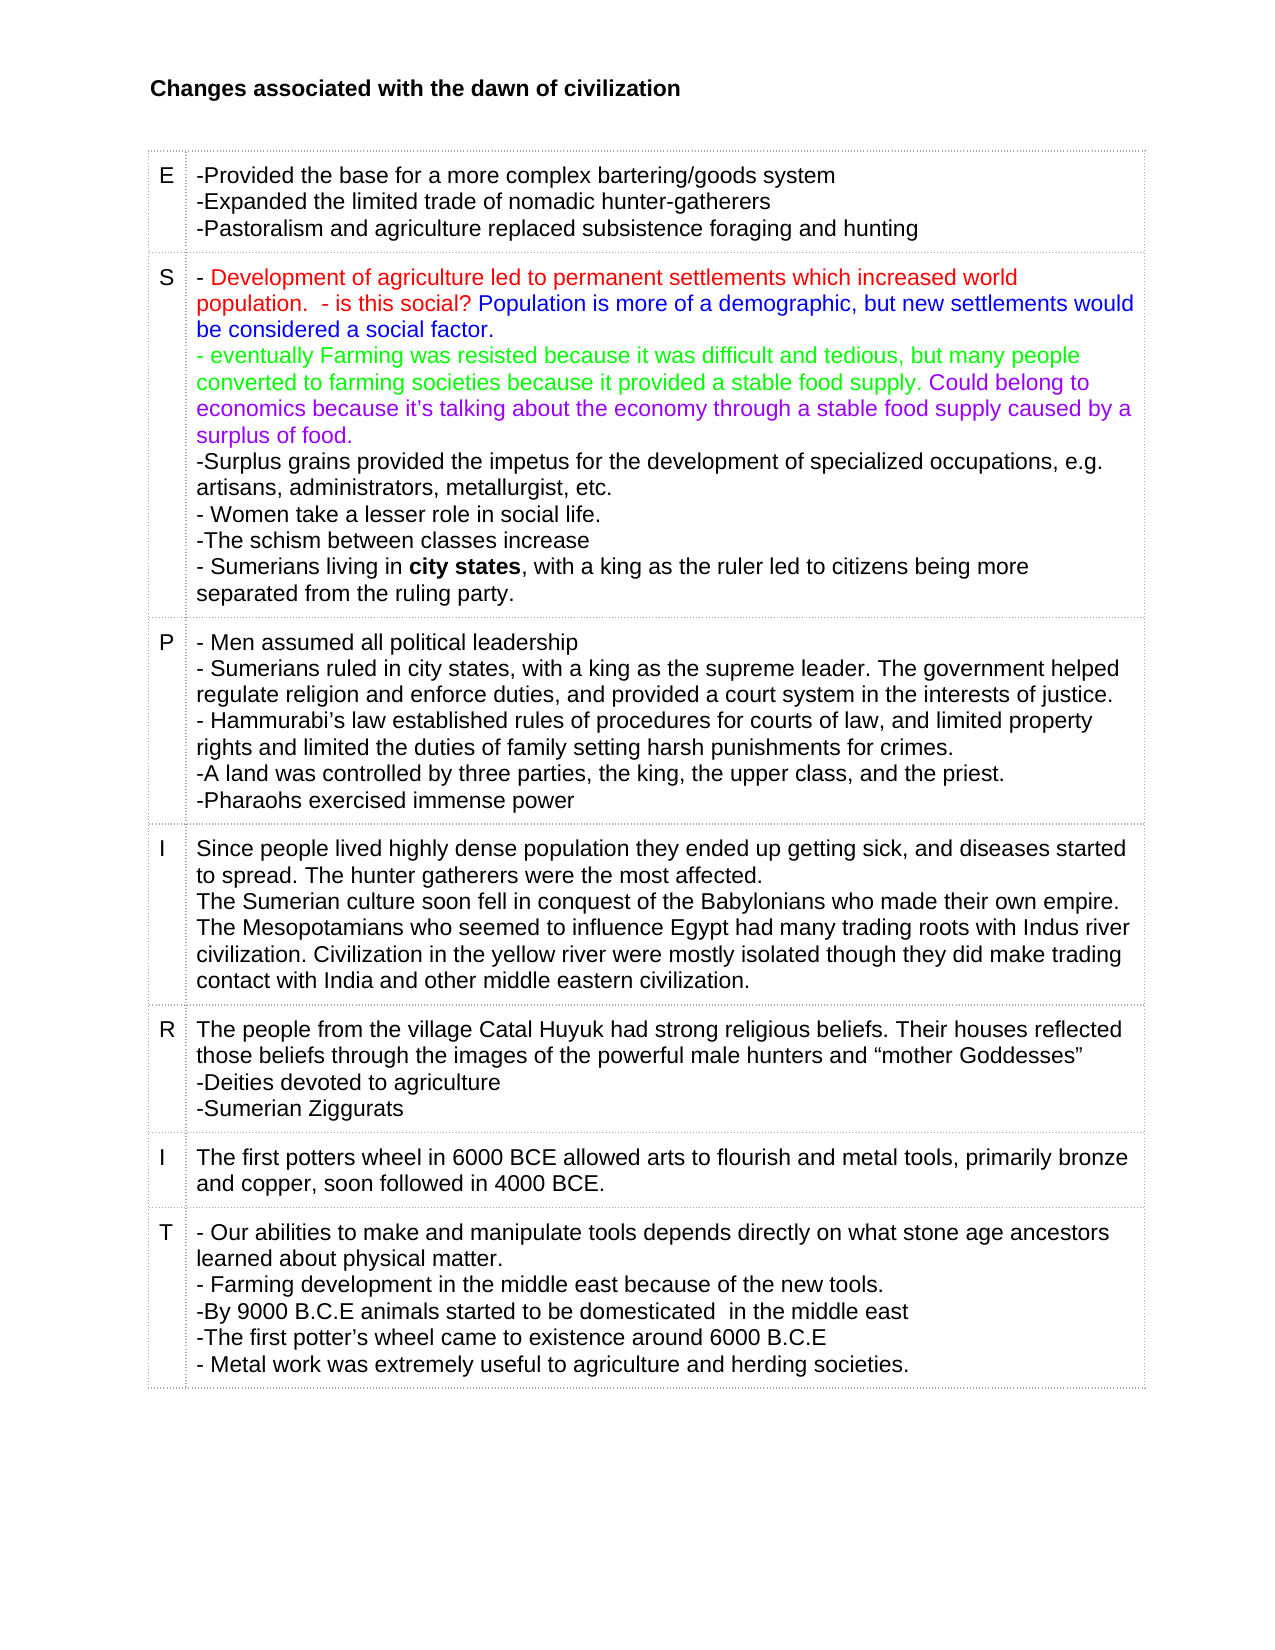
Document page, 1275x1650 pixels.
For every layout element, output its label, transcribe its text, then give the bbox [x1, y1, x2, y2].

table_cell T [149, 1207, 186, 1387]
table_cell I [149, 1132, 186, 1207]
table_cell The people from the village Catal Huyuk had strong religious beliefs. Their houses reflected those beliefs through the images of the powerful male hunters and “mother Goddesses” -Deities devoted to agriculture -Sumerian Ziggurats [186, 1004, 1144, 1132]
table_cell Since people lived highly dense population they ended up getting sick, and diseases started to spread. The hunter gatherers were the most affected. The Sumerian culture soon fell in conquest of the Babylonians who made their own empire. The Mesopotamians who seemed to influence Egypt had many trading roots with Indus river civilization. Civilization in the yellow river were mostly isolated though they did make trading contact with India and other middle eastern civilization. [186, 823, 1144, 1004]
table_cell I [149, 823, 186, 1004]
table_cell - Men assumed all political leadership - Sumerians ruled in city states, with a king as the supreme leader. The government helped regulate religion and enforce duties, and provided a court system in the interests of justice. - Hammurabi’s law established rules of procedures for courts of law, and limited property rights and limited the duties of family setting harsh punishments for crimes. -A land was controlled by three parties, the king, the upper class, and the priest. -Pharaohs exercised immense power [186, 616, 1144, 823]
table_cell - Our abilities to make and manipulate tools depends directly on what stone age ancestors learned about physical matter. - Farming development in the middle east because of the new tools. -By 9000 B.C.E animals started to be domesticated in the middle east -The first potter’s wheel came to existence around 6000 B.C.E - Metal work was extremely useful to agriculture and herding societies. [186, 1207, 1144, 1387]
table_cell - Development of agriculture led to permanent settlements which increased world population. - is this social? Population is more of a demographic, but new settlements would be considered a social factor. - eventually Farming was resisted because it was difficult and tedious, but many people converted to farming societies because it provided a stable food supply. Could belong to economics because it’s talking about the economy through a stable food supply caused by a surplus of food. -Surplus grains provided the impetus for the development of specialized occupations, e.g. artisans, administrators, metallurgist, etc. - Women take a lesser role in social life. -The schism between classes increase - Sumerians living in city states, with a king as the ruler led to citizens being more separated from the ruling party. [186, 251, 1144, 616]
table_header -Provided the base for a more complex bartering/goods system -Expanded the limited trade of nomadic hunter-gatherers -Pastoralism and agriculture replaced subsistence foraging and hunting [186, 150, 1144, 251]
table_cell P [149, 616, 186, 823]
table_cell R [149, 1004, 186, 1132]
table_cell S [149, 251, 186, 616]
table_header E [149, 150, 186, 251]
table_cell The first potters wheel in 6000 BCE allowed arts to flourish and metal tools, primarily bronze and copper, soon followed in 4000 BCE. [186, 1132, 1144, 1207]
